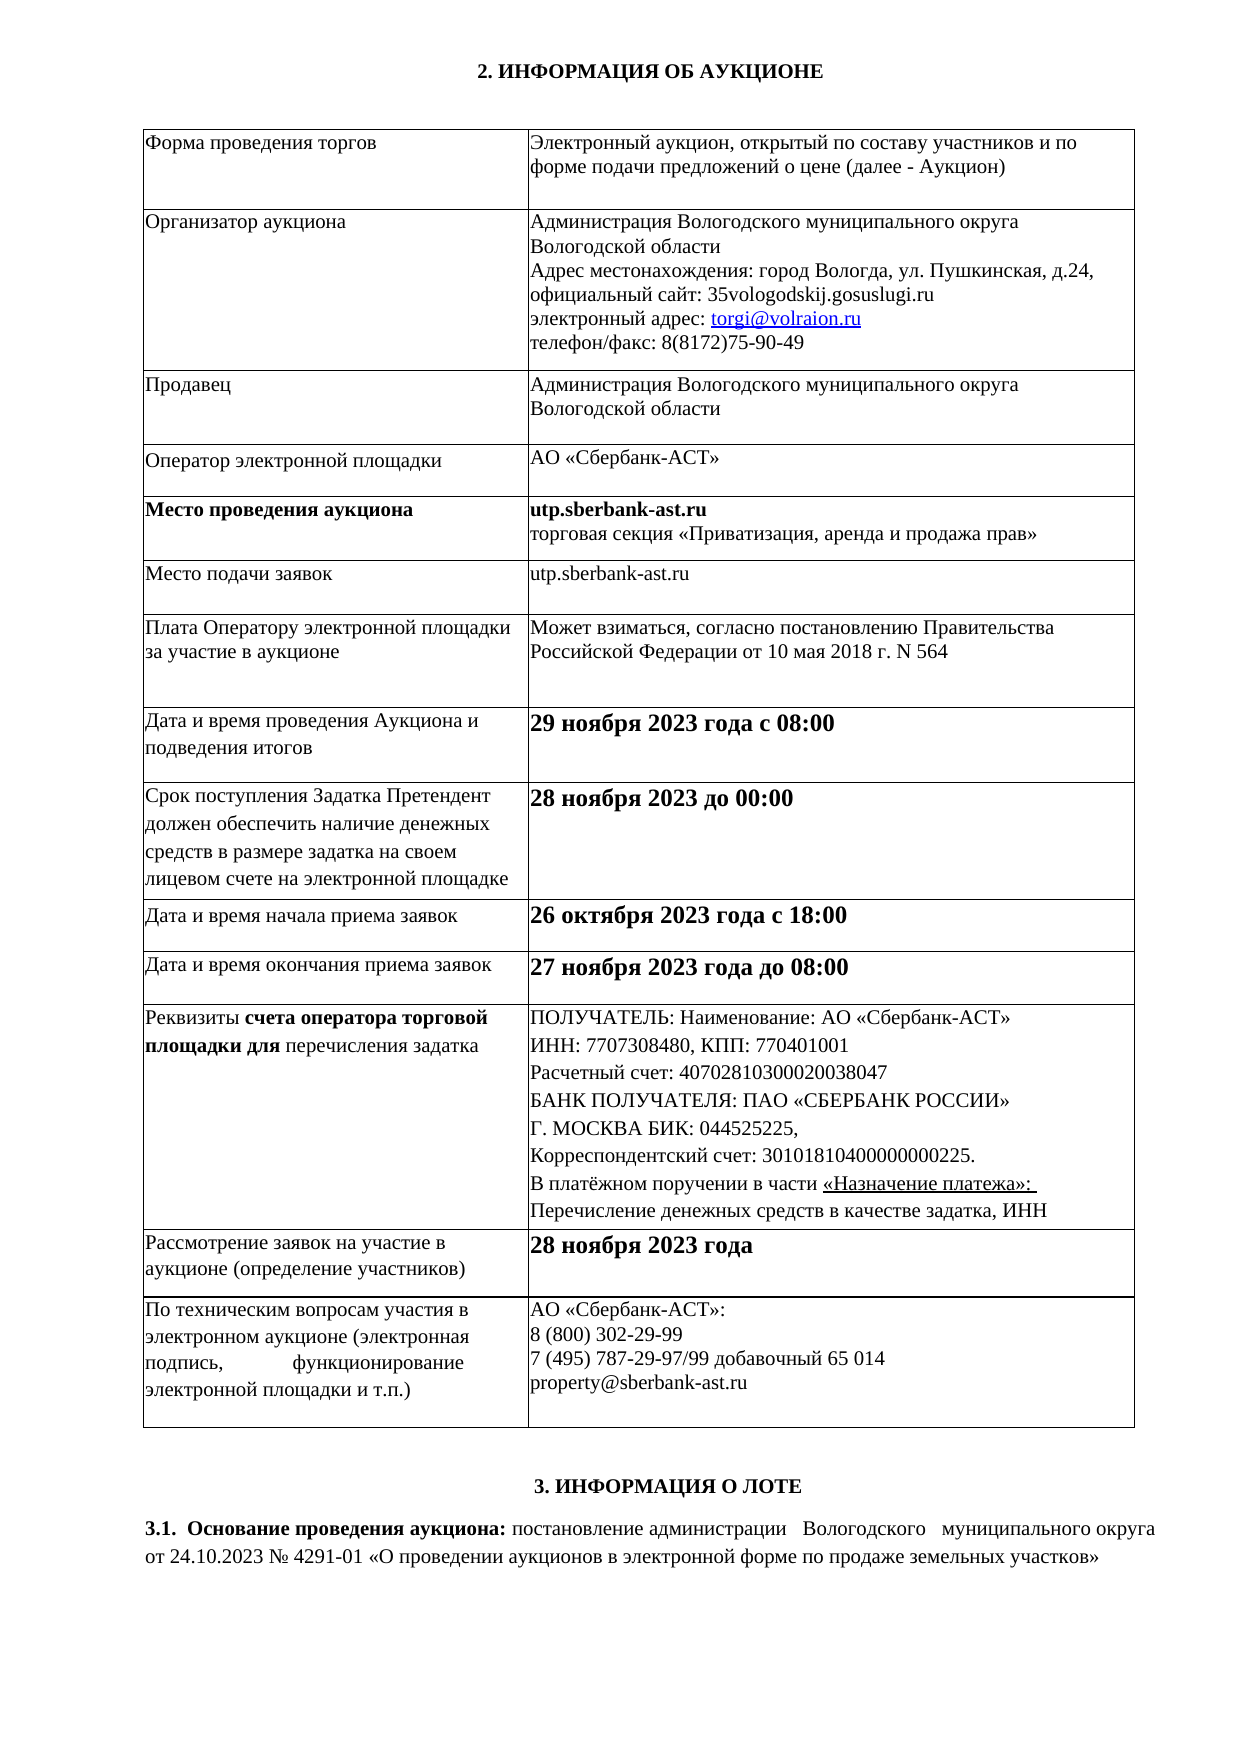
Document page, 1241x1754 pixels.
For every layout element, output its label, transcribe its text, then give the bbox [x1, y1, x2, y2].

table_cell Может взиматься, согласно постановлению Правительства Российской Федерации от 10 мая 2018 г. N 564 [529, 615, 1134, 707]
table_cell Продавец [144, 371, 528, 444]
table_cell По техническим вопросам участия в электронном аукционе (электронная подпись, функционирование электронной площадки и т.п.) [144, 1298, 528, 1427]
table_cell Срок поступления Задатка Претендент должен обеспечить наличие денежных средств в размере задатка на своем лицевом счете на электронной площадке [144, 783, 528, 899]
table_cell Место подачи заявок [144, 561, 528, 614]
table_cell Дата и время проведения Аукциона и подведения итогов [144, 708, 528, 782]
text 2. ИНФОРМАЦИЯ ОБ АУКЦИОНЕ [145, 59, 1156, 83]
table_cell 29 ноября 2023 года с 08:00 [529, 708, 1134, 782]
text 3.1. Основание проведения аукциона: постановление администрации Вологодского муниципального округа от 24.10.2023 № 4291-01 «О проведении аукционов в электронной форме по продаже земельных участков» [145, 1516, 1156, 1568]
table_cell 26 октября 2023 года с 18:00 [529, 900, 1134, 951]
table_cell Администрация Вологодского муниципального округа Вологодской области [529, 371, 1134, 444]
table_cell Организатор аукциона [144, 210, 528, 370]
table_cell utp.sberbank-ast.ru торговая секция «Приватизация, аренда и продажа прав» [529, 497, 1134, 560]
table_header Форма проведения торгов [144, 130, 528, 208]
table_cell Оператор электронной площадки [144, 445, 528, 496]
table_cell Место проведения аукциона [144, 497, 528, 560]
table_cell Администрация Вологодского муниципального округа Вологодской области Адрес местонахождения: город Вологда, ул. Пушкинская, д.24, официальный сайт: 35vologodskij.gosuslugi.ru электронный адрес: torgi@volraion.ru телефон/факс: 8(8172)75-90-49 [529, 210, 1134, 370]
table_cell Реквизиты счета оператора торговой площадки для перечисления задатка [144, 1005, 528, 1229]
table_cell ПОЛУЧАТЕЛЬ: Наименование: АО «Сбербанк-АСТ» ИНН: 7707308480, КПП: 770401001 Расчетный счет: 40702810300020038047 БАНК ПОЛУЧАТЕЛЯ: ПАО «СБЕРБАНК РОССИИ» Г. МОСКВА БИК: 044525225, Корреспондентский счет: 30101810400000000225. В платёжном поручении в части «Назначение платежа»: Перечисление денежных средств в качестве задатка, ИНН плательщика. [529, 1005, 1134, 1229]
table_cell АО «Сбербанк-АСТ» [529, 445, 1134, 496]
table_cell Дата и время окончания приема заявок [144, 952, 528, 1004]
table_cell Плата Оператору электронной площадки за участие в аукционе [144, 615, 528, 707]
table_cell АО «Сбербанк-АСТ»: 8 (800) 302-29-99 7 (495) 787-29-97/99 добавочный 65 014 property@sberbank-ast.ru [529, 1298, 1134, 1427]
table_cell 28 ноября 2023 до 00:00 [529, 783, 1134, 899]
table_cell Дата и время начала приема заявок [144, 900, 528, 951]
table_cell 27 ноября 2023 года до 08:00 [529, 952, 1134, 1004]
table_header Электронный аукцион, открытый по составу участников и по форме подачи предложений о цене (далее - Аукцион) [529, 130, 1134, 208]
table_cell 28 ноября 2023 года [529, 1230, 1134, 1296]
text 3. ИНФОРМАЦИЯ О ЛОТЕ [145, 1474, 1156, 1498]
table_cell Рассмотрение заявок на участие в аукционе (определение участников) [144, 1230, 528, 1296]
table_cell utp.sberbank-ast.ru [529, 561, 1134, 614]
